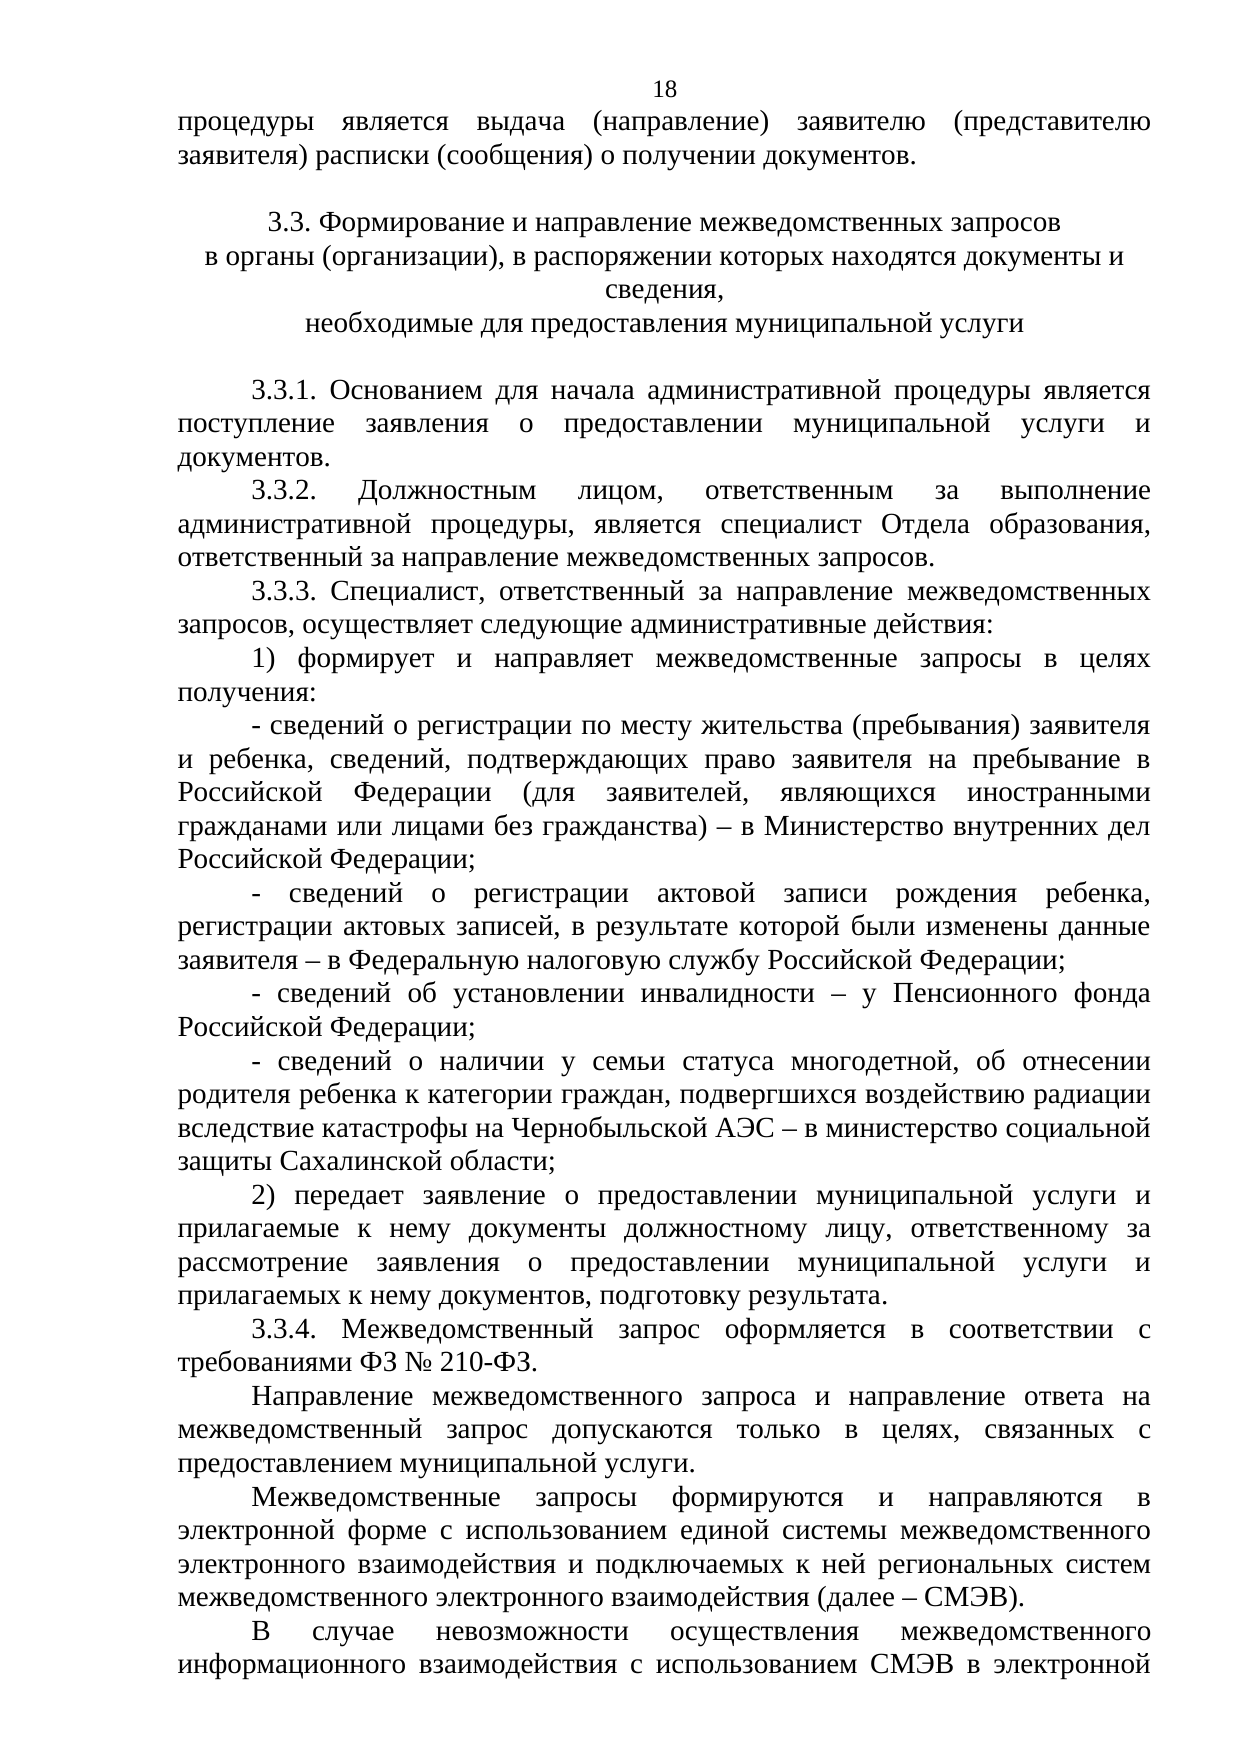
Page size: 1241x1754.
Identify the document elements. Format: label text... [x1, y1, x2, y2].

text Межведомственные запросы формируются и направляются в электронной форме с использованием единой системы межведомственного электронного взаимодействия и подключаемых к ней региональных систем межведомственного электронного взаимодействия (далее – СМЭВ). [177, 1479, 1152, 1613]
text 3.3.3. Специалист, ответственный за направление межведомственных запросов, осуществляет следующие административные действия: [177, 573, 1152, 640]
text Направление межведомственного запроса и направление ответа на межведомственный запрос допускаются только в целях, связанных с предоставлением муниципальной услуги. [177, 1378, 1152, 1479]
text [177, 1613, 1152, 1680]
text необходимые для предоставления муниципальной услуги [177, 305, 1152, 338]
text 2) передает заявление о предоставлении муниципальной услуги и прилагаемые к нему документы должностному лицу, ответственному за рассмотрение заявления о предоставлении муниципальной услуги и прилагаемых к нему документов, подготовку результата. [177, 1177, 1152, 1311]
text 3.3. Формирование и направление межведомственных запросов [177, 204, 1152, 238]
text 3.3.1. Основанием для начала административной процедуры является поступление заявления о предоставлении муниципальной услуги и документов. [177, 372, 1152, 472]
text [177, 103, 1152, 171]
text в органы (организации), в распоряжении которых находятся документы и сведения, [177, 238, 1152, 305]
text 3.3.2. Должностным лицом, ответственным за выполнение административной процедуры, является специалист Отдела образования, ответственный за направление межведомственных запросов. [177, 472, 1152, 573]
text - сведений о наличии у семьи статуса многодетной, об отнесении родителя ребенка к категории граждан, подвергшихся воздействию радиации вследствие катастрофы на Чернобыльской АЭС – в министерство социальной защиты Сахалинской области; [177, 1043, 1152, 1177]
text 3.3.4. Межведомственный запрос оформляется в соответствии с требованиями ФЗ № 210-ФЗ. [177, 1311, 1152, 1378]
text - сведений об установлении инвалидности – у Пенсионного фонда Российской Федерации; [177, 976, 1152, 1043]
text - сведений о регистрации по месту жительства (пребывания) заявителя и ребенка, сведений, подтверждающих право заявителя на пребывание в Российской Федерации (для заявителей, являющихся иностранными гражданами или лицами без гражданства) – в Министерство внутренних дел Российской Федерации; [177, 707, 1152, 875]
text 1) формирует и направляет межведомственные запросы в целях получения: [177, 640, 1152, 707]
text - сведений о регистрации актовой записи рождения ребенка, регистрации актовых записей, в результате которой были изменены данные заявителя – в Федеральную налоговую службу Российской Федерации; [177, 875, 1152, 976]
